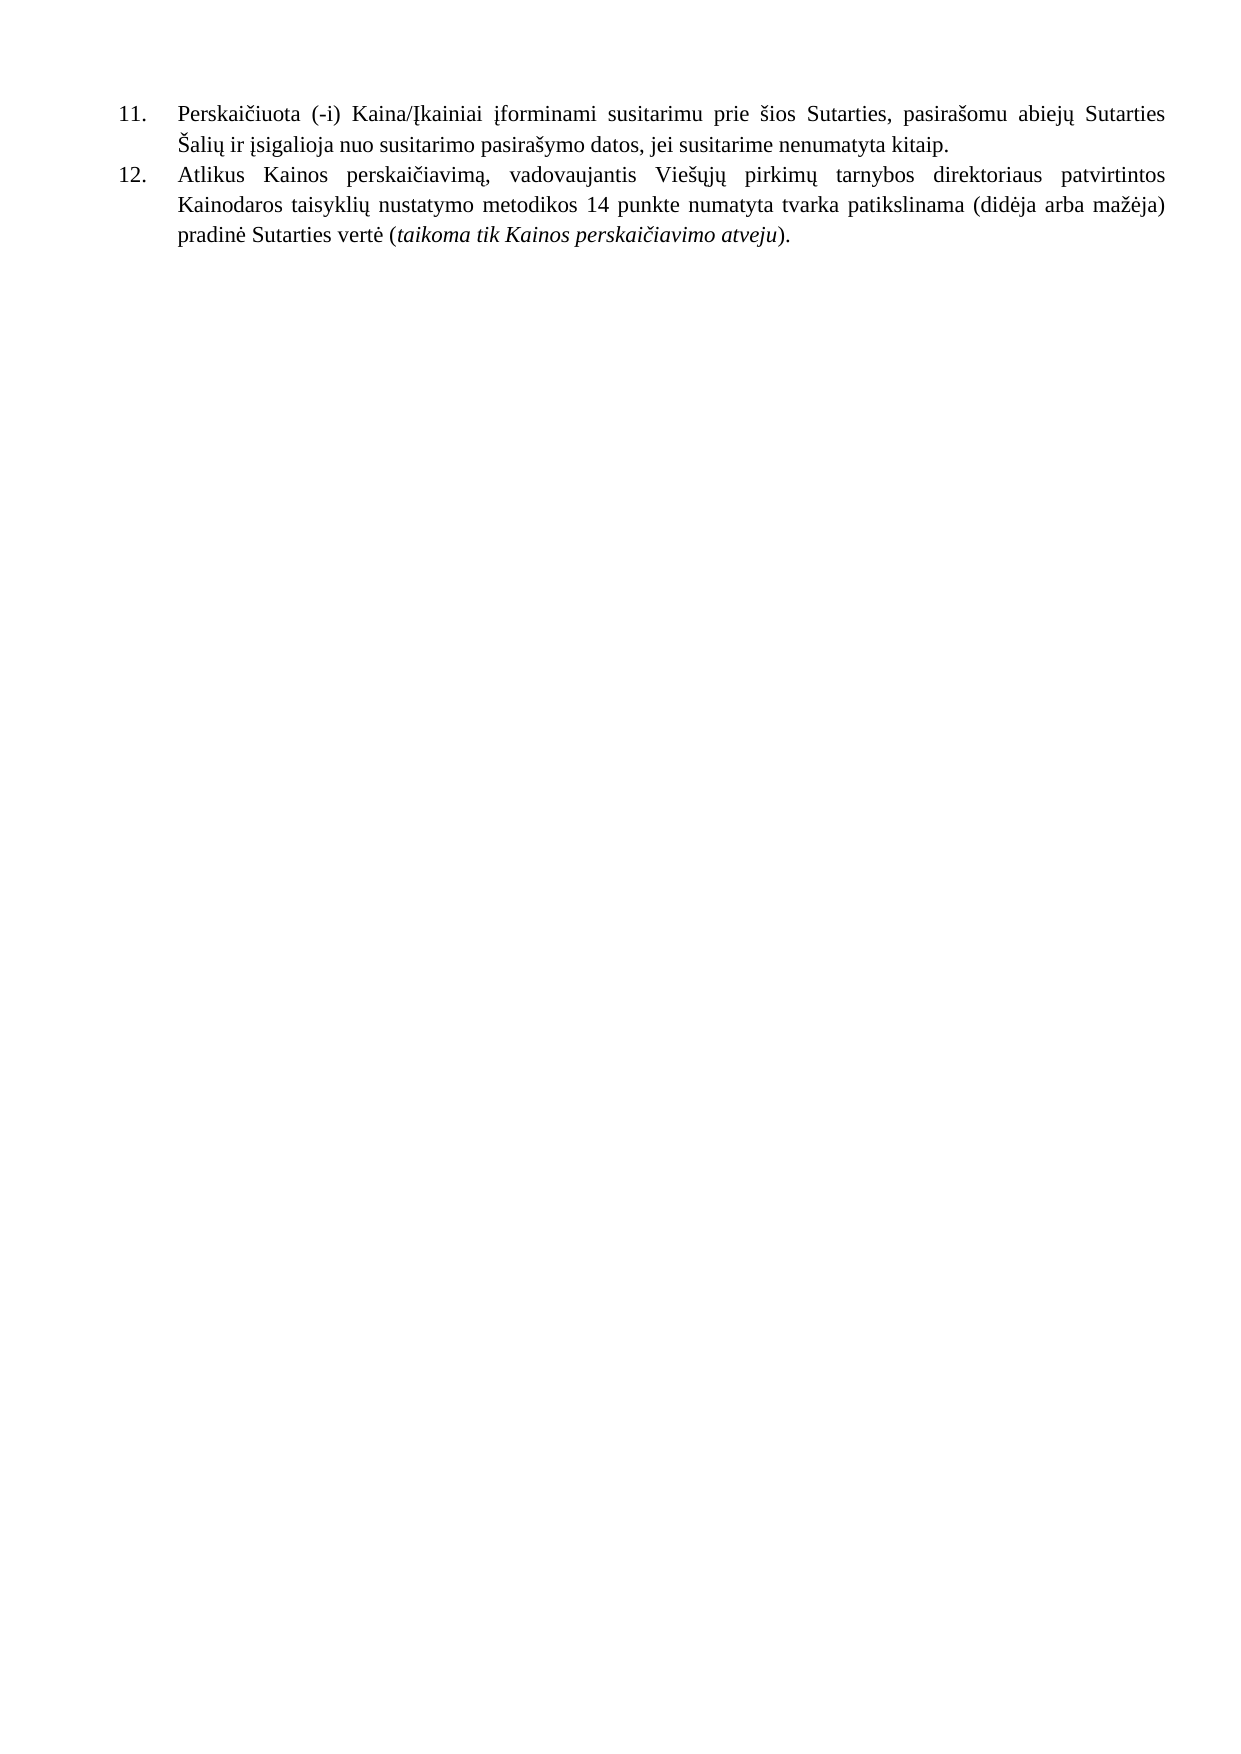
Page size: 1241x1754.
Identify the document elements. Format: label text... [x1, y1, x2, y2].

list Perskaičiuota (-i) Kaina/Įkainiai įforminami susitarimu prie šios Sutarties, pasirašomu abiejų Sutarties Šalių ir įsigalioja nuo susitarimo pasirašymo datos, jei susitarime nenumatyta kitaip. [118, 100, 1166, 157]
list Atlikus Kainos perskaičiavimą, vadovaujantis Viešųjų pirkimų tarnybos direktoriaus patvirtintos Kainodaros taisyklių nustatymo metodikos 14 punkte numatyta tvarka patikslinama (didėja arba mažėja) pradinė Sutarties vertė (taikoma tik Kainos perskaičiavimo atveju). [118, 161, 1166, 248]
